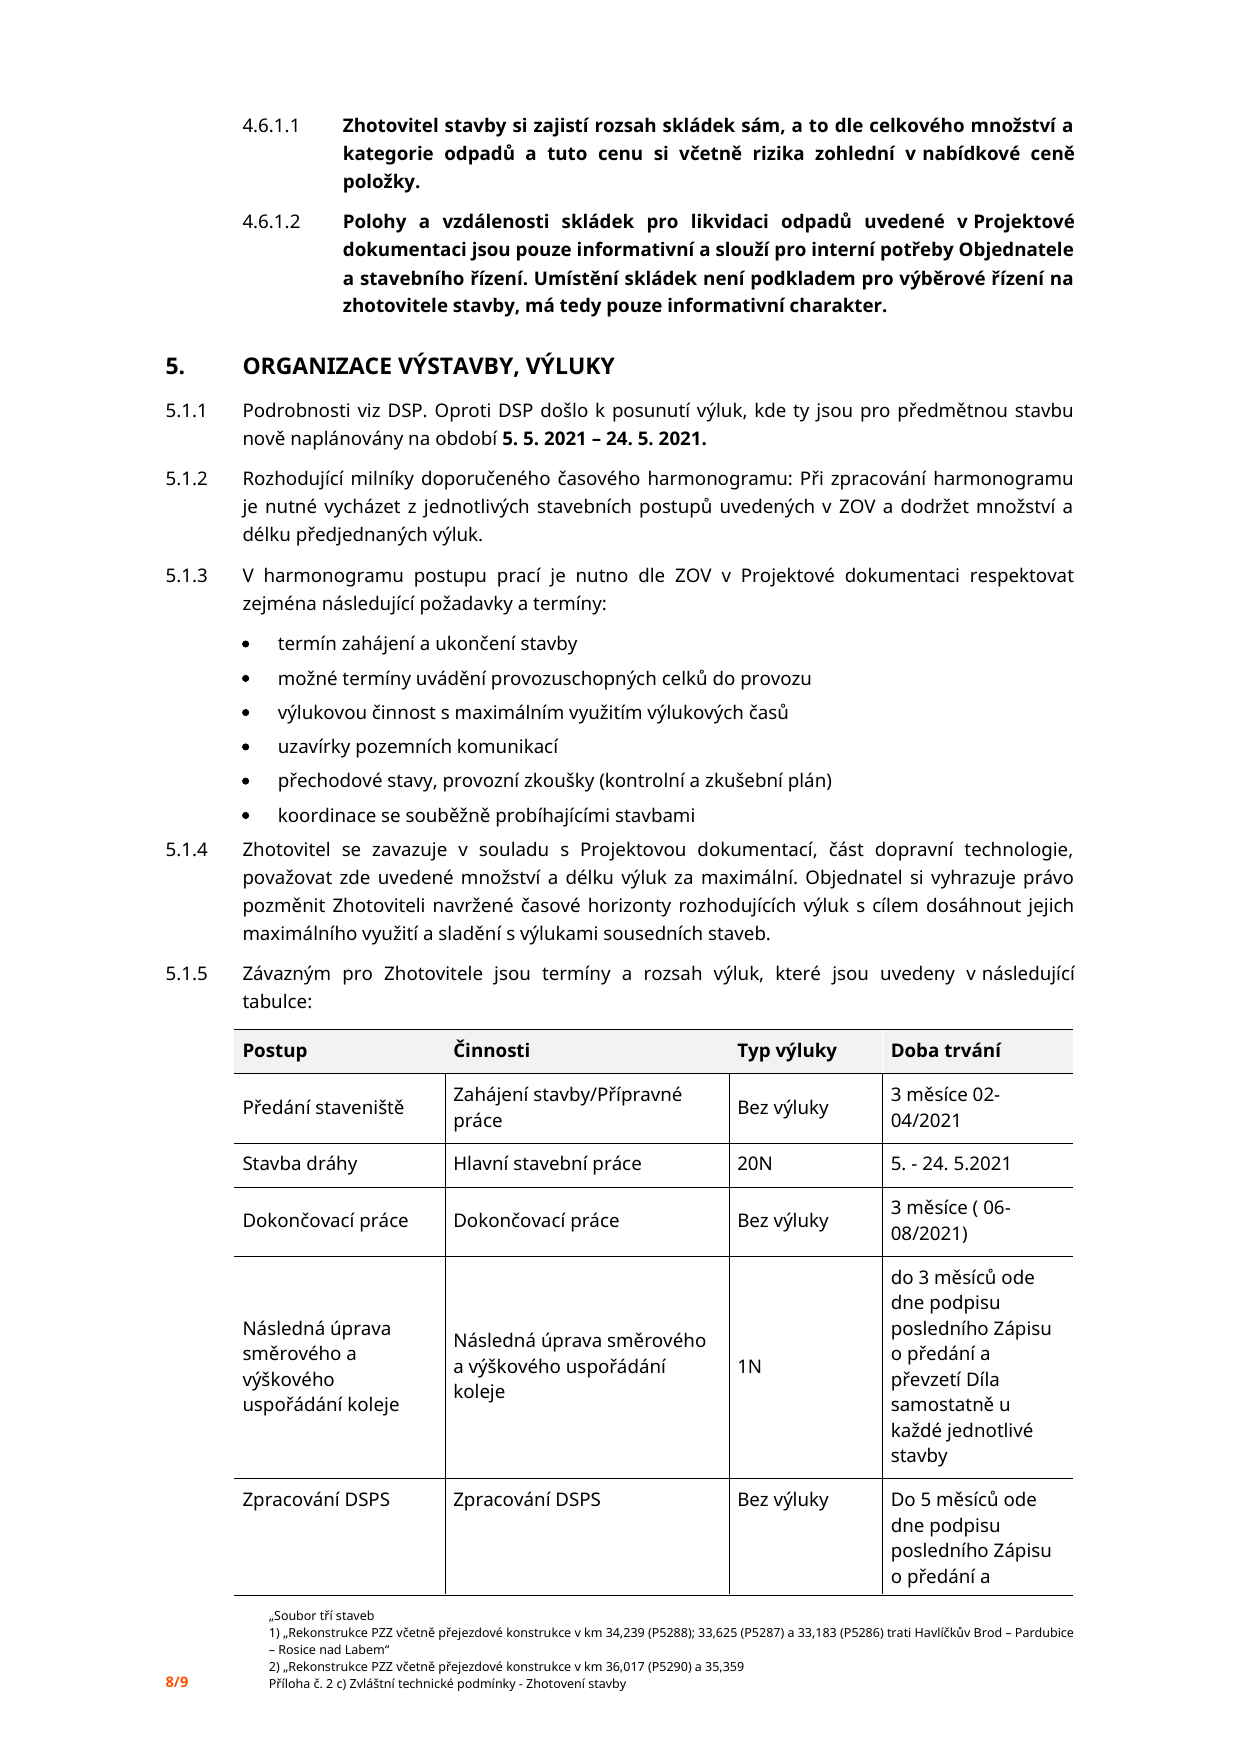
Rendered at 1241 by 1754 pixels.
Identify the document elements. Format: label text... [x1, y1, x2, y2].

table_cell 3 měsíce 02-04/2021 [883, 1074, 1073, 1142]
text Závazným pro Zhotovitele jsou termíny a rozsah výluk, které jsou uvedeny v následující tabulce: [165, 961, 1075, 1014]
table_cell Bez výluky [730, 1479, 882, 1594]
text Zhotovitel stavby si zajistí rozsah skládek sám, a to dle celkového množství a kategorie odpadů a tuto cenu si včetně rizika zohlední v nabídkové ceně položky. [242, 112, 1075, 194]
text Polohy a vzdálenosti skládek pro likvidaci odpadů uvedené v Projektové dokumentaci jsou pouze informativní a slouží pro interní potřeby Objednatele a stavebního řízení. Umístění skládek není podkladem pro výběrové řízení na zhotovitele stavby, má tedy pouze informativní charakter. [242, 209, 1075, 318]
table_cell Bez výluky [730, 1074, 882, 1142]
list termín zahájení a ukončení stavby [242, 631, 1075, 656]
table_cell Hlavní stavební práce [446, 1144, 729, 1186]
list možné termíny uvádění provozuschopných celků do provozu [242, 665, 1075, 690]
list přechodové stavy, provozní zkoušky (kontrolní a zkušební plán) [242, 768, 1075, 793]
table_header Činnosti [445, 1030, 729, 1073]
table_cell 3 měsíce ( 06-08/2021) [883, 1188, 1073, 1256]
table_header Doba trvání [883, 1030, 1073, 1073]
table_cell do 3 měsíců ode dne podpisu posledního Zápisu o předání a převzetí Díla samostatně u každé jednotlivé stavby [883, 1257, 1073, 1478]
text V harmonogramu postupu prací je nutno dle ZOV v Projektové dokumentaci respektovat zejména následující požadavky a termíny: [165, 562, 1075, 616]
table_cell 20N [730, 1144, 882, 1186]
table_cell Zahájení stavby/Přípravné práce [446, 1074, 729, 1142]
table_cell 5. - 24. 5.2021 [883, 1144, 1073, 1186]
table_cell Dokončovací práce [446, 1188, 729, 1256]
table_cell 1N [730, 1257, 882, 1478]
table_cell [883, 1479, 1073, 1594]
text Zhotovitel se zavazuje v souladu s Projektovou dokumentací, část dopravní technologie, považovat zde uvedené množství a délku výluk za maximální. Objednatel si vyhrazuje právo pozměnit Zhotoviteli navržené časové horizonty rozhodujících výluk s cílem dosáhnout jejich maximálního využití a sladění s výlukami sousedních staveb. [165, 836, 1075, 946]
table_header Typ výluky [729, 1030, 882, 1073]
table_cell Stavba dráhy [234, 1144, 445, 1186]
text Rozhodující milníky doporučeného časového harmonogramu: Při zpracování harmonogramu je nutné vycházet z jednotlivých stavebních postupů uvedených v ZOV a dodržet množství a délku předjednaných výluk. [165, 465, 1075, 547]
table_cell Následná úprava směrového a výškového uspořádání koleje [446, 1257, 729, 1478]
list koordinace se souběžně probíhajícími stavbami [242, 802, 1075, 827]
table_cell Bez výluky [730, 1188, 882, 1256]
text Podrobnosti viz DSP. Oproti DSP došlo k posunutí výluk, kde ty jsou pro předmětnou stavbu nově naplánovány na období 5. 5. 2021 – 24. 5. 2021. [165, 397, 1075, 450]
table_cell Zpracování DSPS [446, 1479, 729, 1594]
table_cell Zpracování DSPS [234, 1479, 445, 1594]
table_cell Dokončovací práce [234, 1188, 445, 1256]
list uzavírky pozemních komunikací [242, 733, 1075, 759]
text ORGANIZACE VÝSTAVBY, VÝLUKY [165, 350, 1075, 381]
table_cell Následná úprava směrového a výškového uspořádání koleje [234, 1257, 445, 1478]
list výlukovou činnost s maximálním využitím výlukových časů [242, 699, 1075, 724]
table_header Postup [234, 1030, 445, 1073]
table_cell Předání staveniště [234, 1074, 445, 1142]
